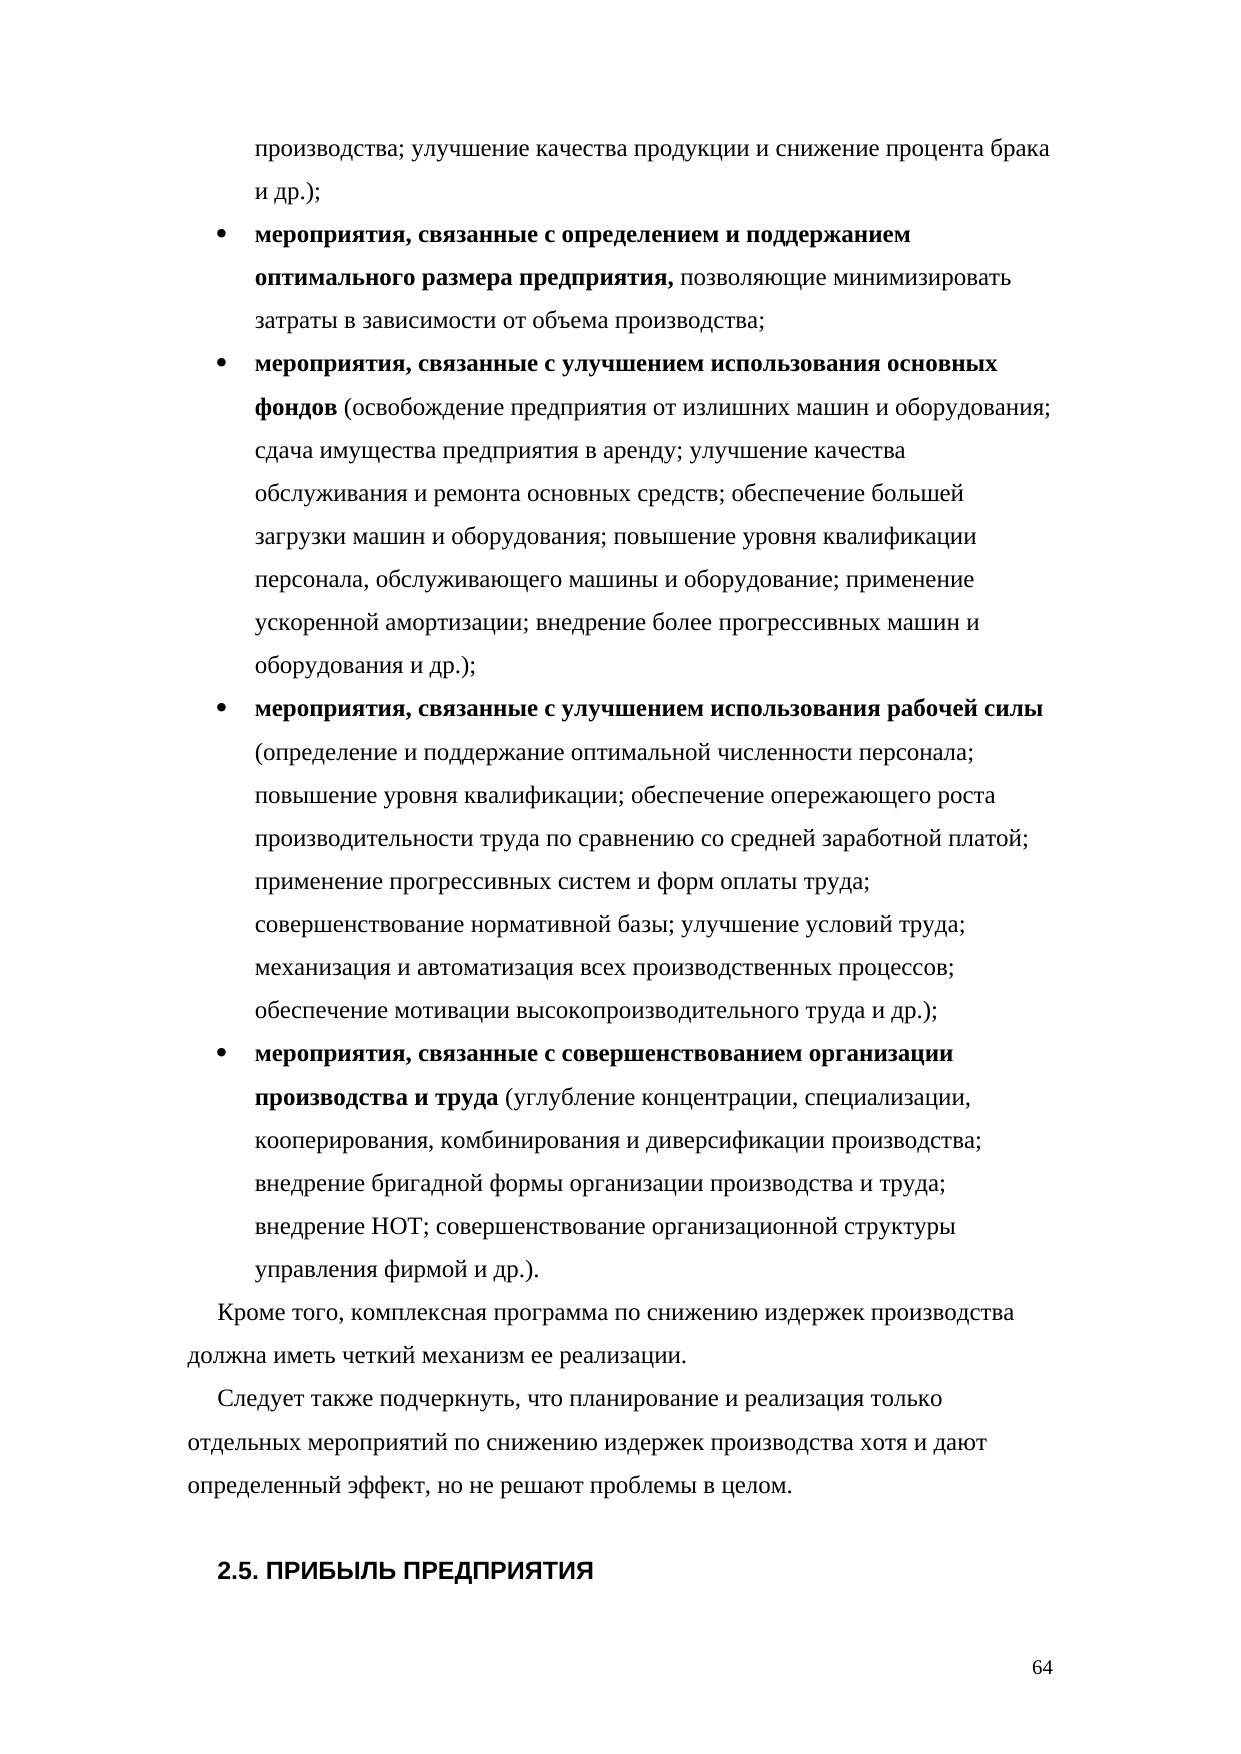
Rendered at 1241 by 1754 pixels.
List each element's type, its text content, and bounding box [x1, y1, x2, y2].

list мероприятия, связанные с улучшением использования рабочей силы (определение и поддержание оптимальной численности персонала; повышение уровня квалификации; обеспечение опережающего роста производительности труда по сравнению со средней заработной платой; применение прогрессивных систем и форм оплаты труда; совершенствование нормативной базы; улучшение условий труда; механизация и автоматизация всех производственных процессов; обеспечение мотивации высокопроизводительного труда и др.); [217, 693, 1059, 1024]
text Кроме того, комплексная программа по снижению издержек производства должна иметь четкий механизм ее реализации. [187, 1297, 1059, 1369]
text 2.5. ПРИБЫЛЬ ПРЕДПРИЯТИЯ [187, 1556, 1059, 1585]
list мероприятия, связанные с улучшением использования основных фондов (освобождение предприятия от излишних машин и оборудования; сдача имущества предприятия в аренду; улучшение качества обслуживания и ремонта основных средств; обеспечение большей загрузки машин и оборудования; повышение уровня квалификации персонала, обслуживающего машины и оборудование; применение ускоренной амортизации; внедрение более прогрессивных машин и оборудования и др.); [217, 348, 1059, 679]
text Следует также подчеркнуть, что планирование и реализация только отдельных мероприятий по снижению издержек производства хотя и дают определенный эффект, но не решают проблемы в целом. [187, 1383, 1059, 1498]
list мероприятия, связанные с совершенствованием организации производства и труда (углубление концентрации, специализации, кооперирования, комбинирования и диверсификации производства; внедрение бригадной формы организации производства и труда; внедрение НОТ; совершенствование организационной структуры управления фирмой и др.). [217, 1038, 1059, 1283]
list мероприятия, связанные с определением и поддержанием оптимального размера предприятия, позволяющие минимизировать затраты в зависимости от объема производства; [217, 219, 1059, 334]
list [217, 133, 1059, 205]
